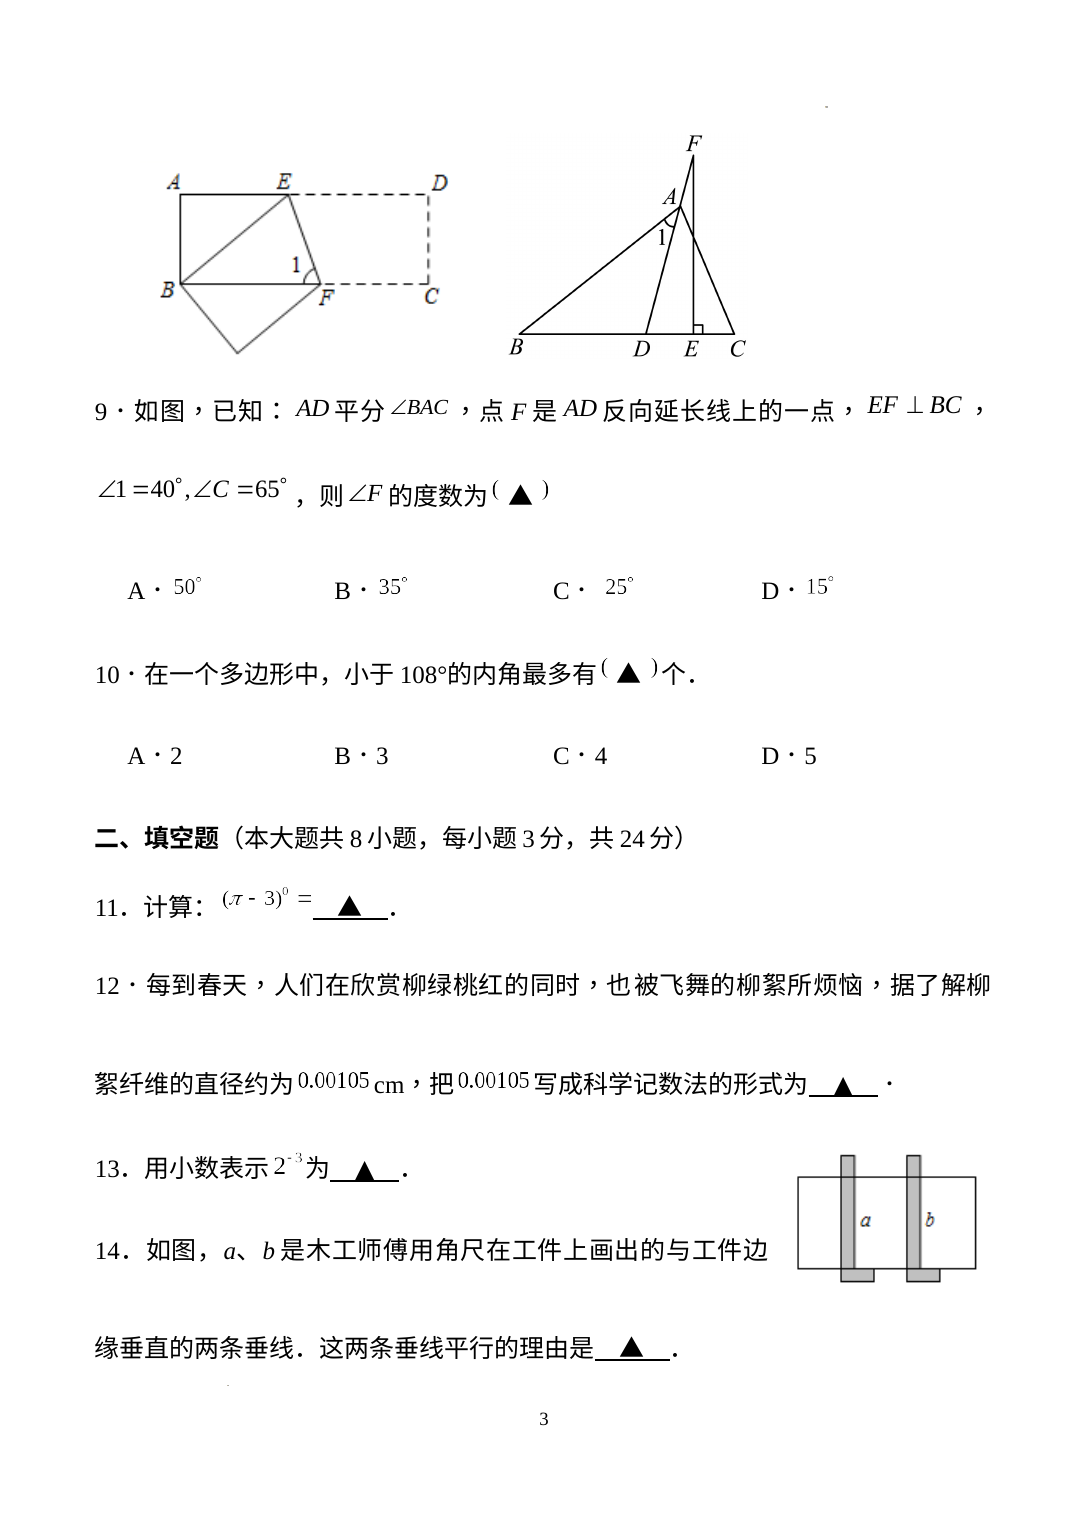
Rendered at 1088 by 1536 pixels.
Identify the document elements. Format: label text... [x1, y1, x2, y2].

text 14．如图，a、b是木工师傅用角尺在工件上画出的与工件边缘垂直的两条垂线．这两条垂线平行的理由是 ▲ ． [94, 1216, 993, 1379]
picture [789, 1148, 988, 1294]
picture [139, 161, 462, 359]
picture [506, 133, 748, 359]
text 13．用小数表示为 ▲ ． [94, 1133, 993, 1198]
text A．2 B．3 C．4 D．5 [94, 722, 993, 787]
text 11．计算： ▲ ． [94, 869, 993, 934]
text 12．每到春天，人们在欣赏柳绿桃红的同时，也被飞舞的柳絮所烦恼，据了解柳絮纤维的直径约为cm，把写成科学记数法的形式为 ▲ ． [94, 952, 993, 1115]
text 二、填空题（本大题共8小题，每小题3分，共24分） [94, 804, 993, 869]
text 9．如图，已知：平分，点F是反向延长线上的一点，，，则的度数为 ▲ [94, 377, 993, 539]
text 10．在一个多边形中，小于108°的内角最多有 ▲ 个． [94, 639, 993, 704]
text A． B． C． D． [94, 557, 993, 622]
